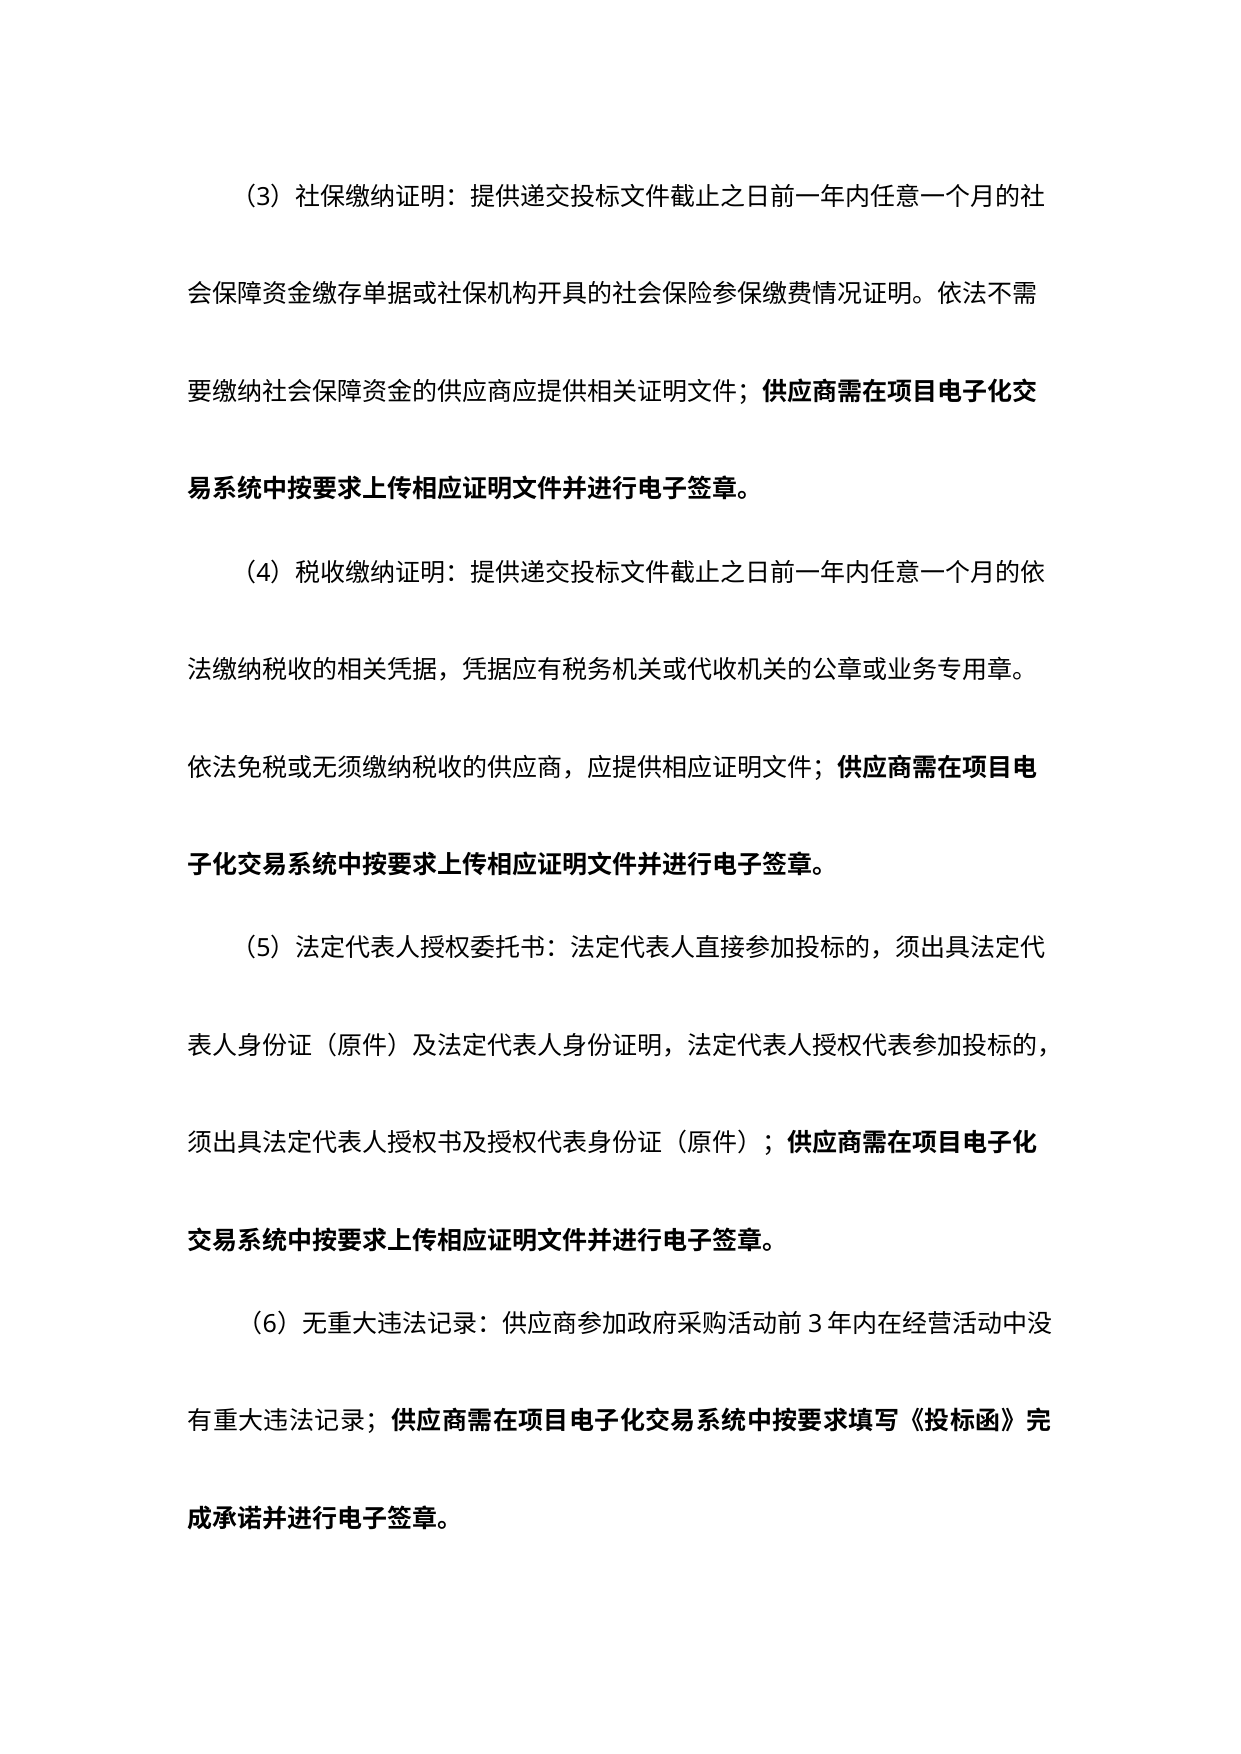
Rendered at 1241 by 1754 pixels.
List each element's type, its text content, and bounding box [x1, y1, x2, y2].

text （5）法定代表人授权委托书：法定代表人直接参加投标的，须出具法定代表人身份证（原件）及法定代表人身份证明，法定代表人授权代表参加投标的，须出具法定代表人授权书及授权代表身份证（原件）；供应商需在项目电子化交易系统中按要求上传相应证明文件并进行电子签章。 [187, 913, 1053, 1271]
text （3）社保缴纳证明：提供递交投标文件截止之日前一年内任意一个月的社会保障资金缴存单据或社保机构开具的社会保险参保缴费情况证明。依法不需要缴纳社会保障资金的供应商应提供相关证明文件；供应商需在项目电子化交易系统中按要求上传相应证明文件并进行电子签章。 [187, 162, 1053, 519]
text （6）无重大违法记录：供应商参加政府采购活动前3年内在经营活动中没有重大违法记录；供应商需在项目电子化交易系统中按要求填写《投标函》完成承诺并进行电子签章。 [187, 1289, 1053, 1549]
text （4）税收缴纳证明：提供递交投标文件截止之日前一年内任意一个月的依法缴纳税收的相关凭据，凭据应有税务机关或代收机关的公章或业务专用章。依法免税或无须缴纳税收的供应商，应提供相应证明文件；供应商需在项目电子化交易系统中按要求上传相应证明文件并进行电子签章。 [187, 538, 1053, 895]
